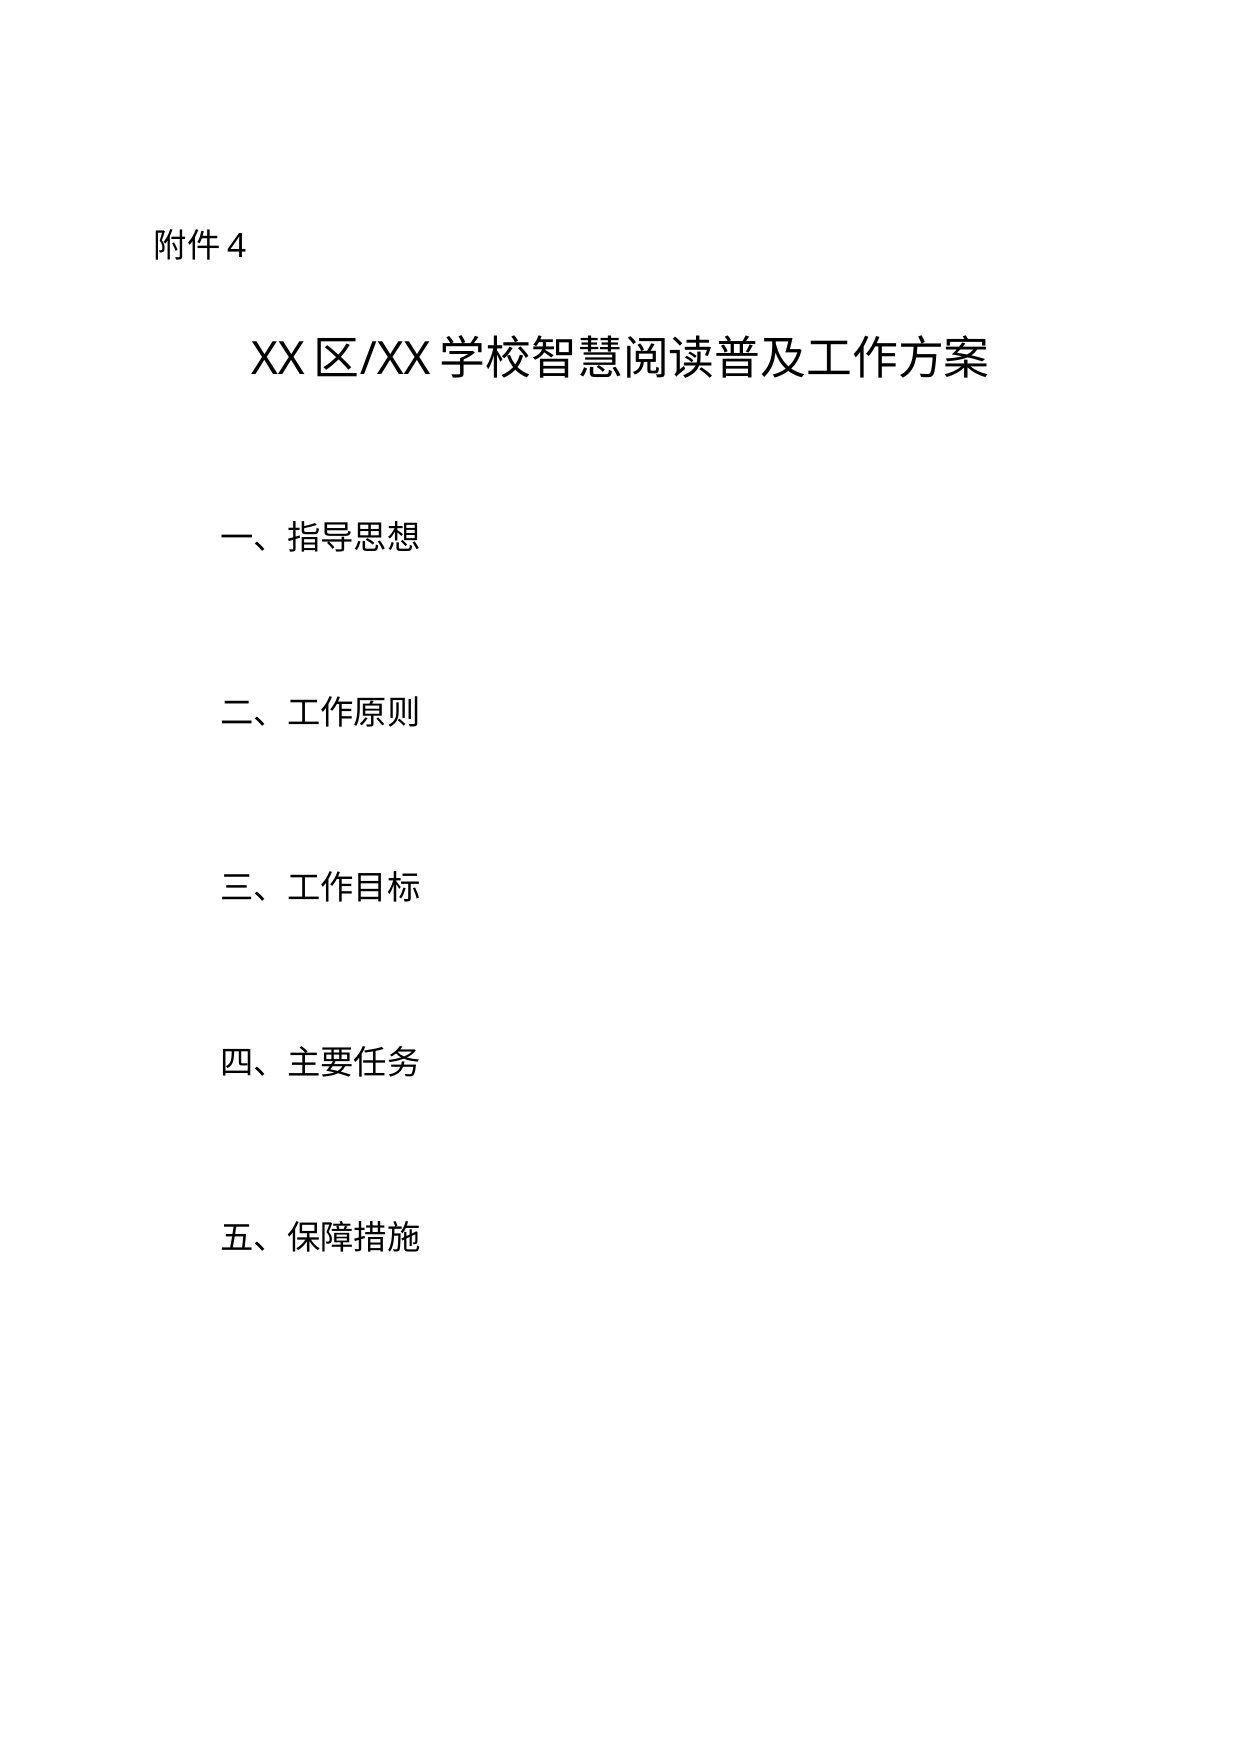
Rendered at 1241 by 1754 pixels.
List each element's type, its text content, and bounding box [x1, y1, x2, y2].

text 四、主要任务 [153, 1027, 1087, 1086]
text 二、工作原则 [153, 677, 1087, 736]
text 三、工作目标 [153, 852, 1087, 911]
text 附件4 [153, 211, 1087, 269]
text 五、保障措施 [153, 1202, 1087, 1261]
text XX区/XX学校智慧阅读普及工作方案 [153, 327, 1087, 386]
text 一、指导思想 [153, 502, 1087, 561]
